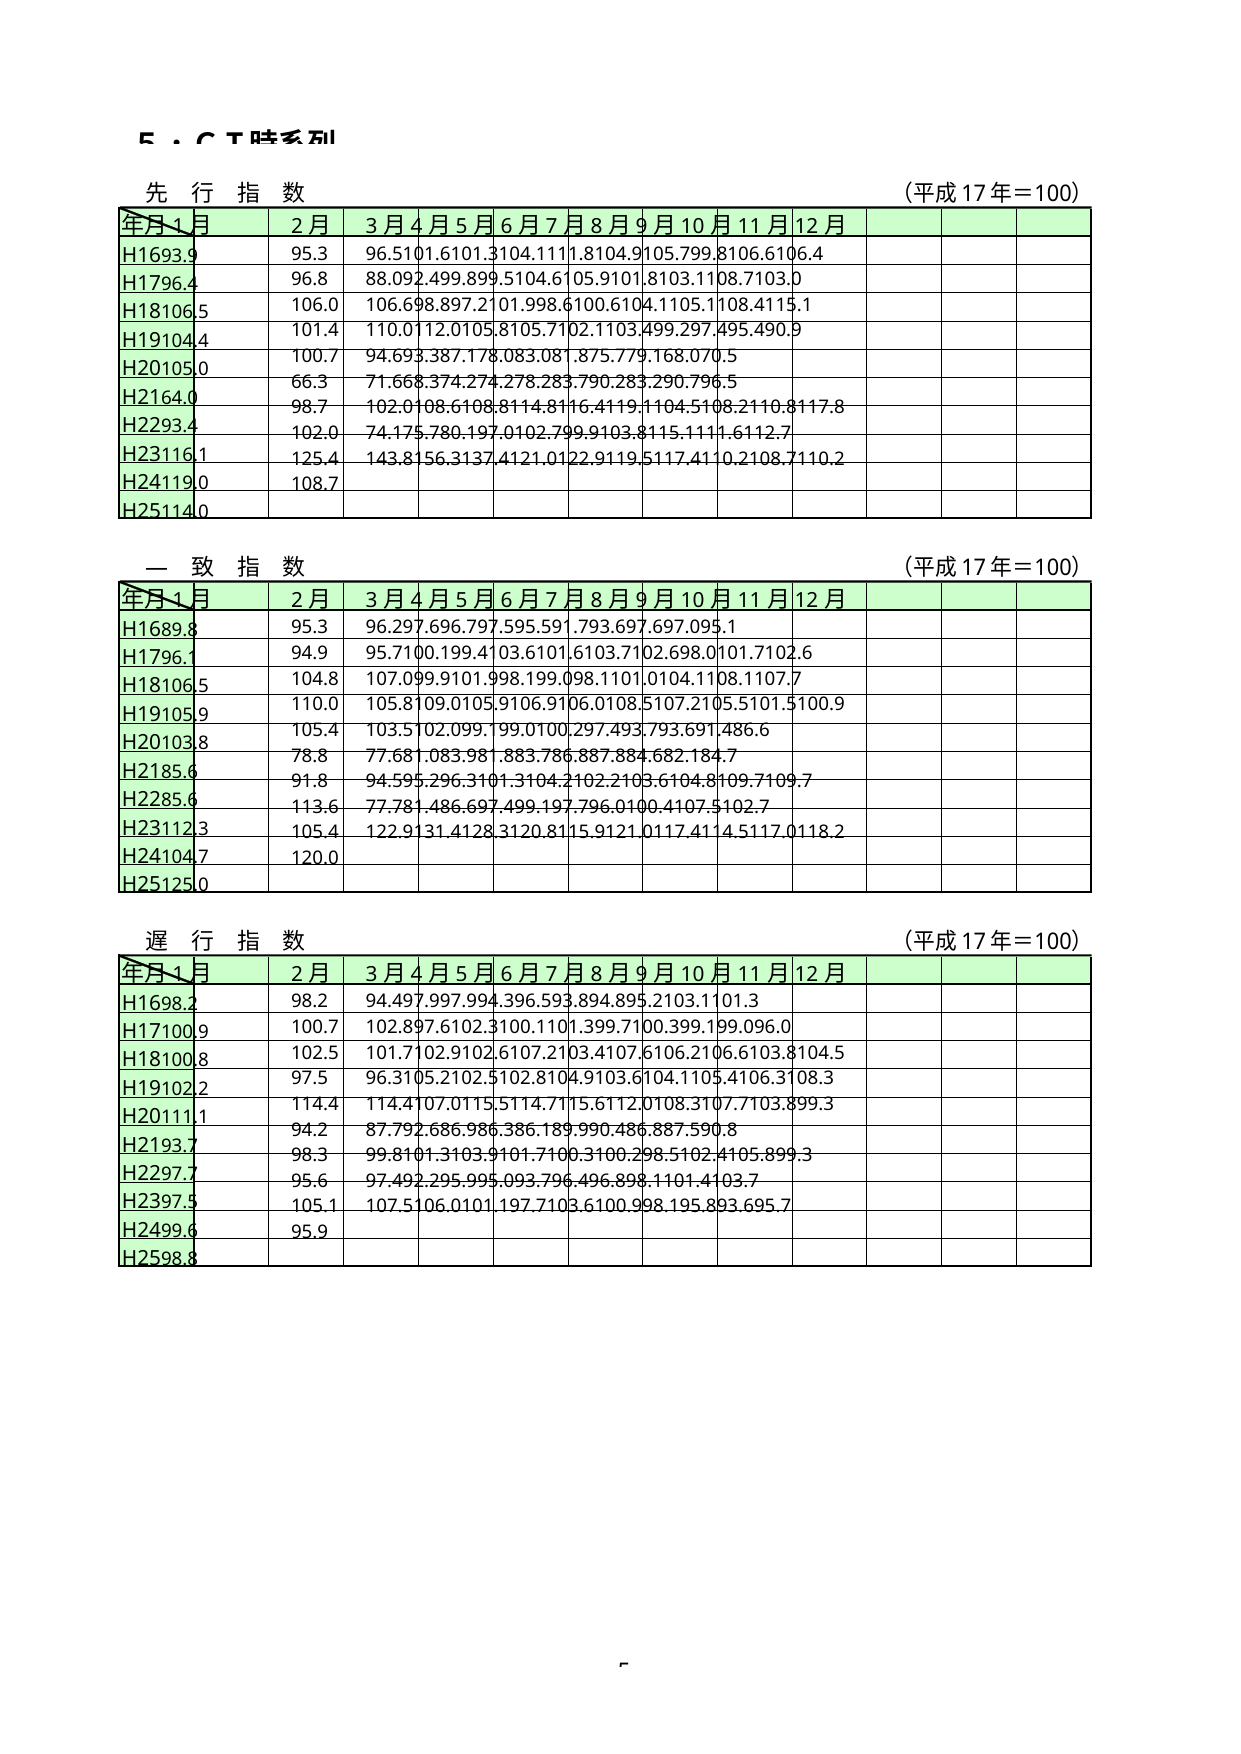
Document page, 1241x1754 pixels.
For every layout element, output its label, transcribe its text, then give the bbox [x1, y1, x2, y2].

text — 致 指 数 （平成17年＝100） [145, 551, 1159, 583]
text 遅 行 指 数 （平成17年＝100） [145, 925, 1159, 957]
subtitle 先 行 指 数 （平成17年＝100） [145, 177, 1159, 209]
